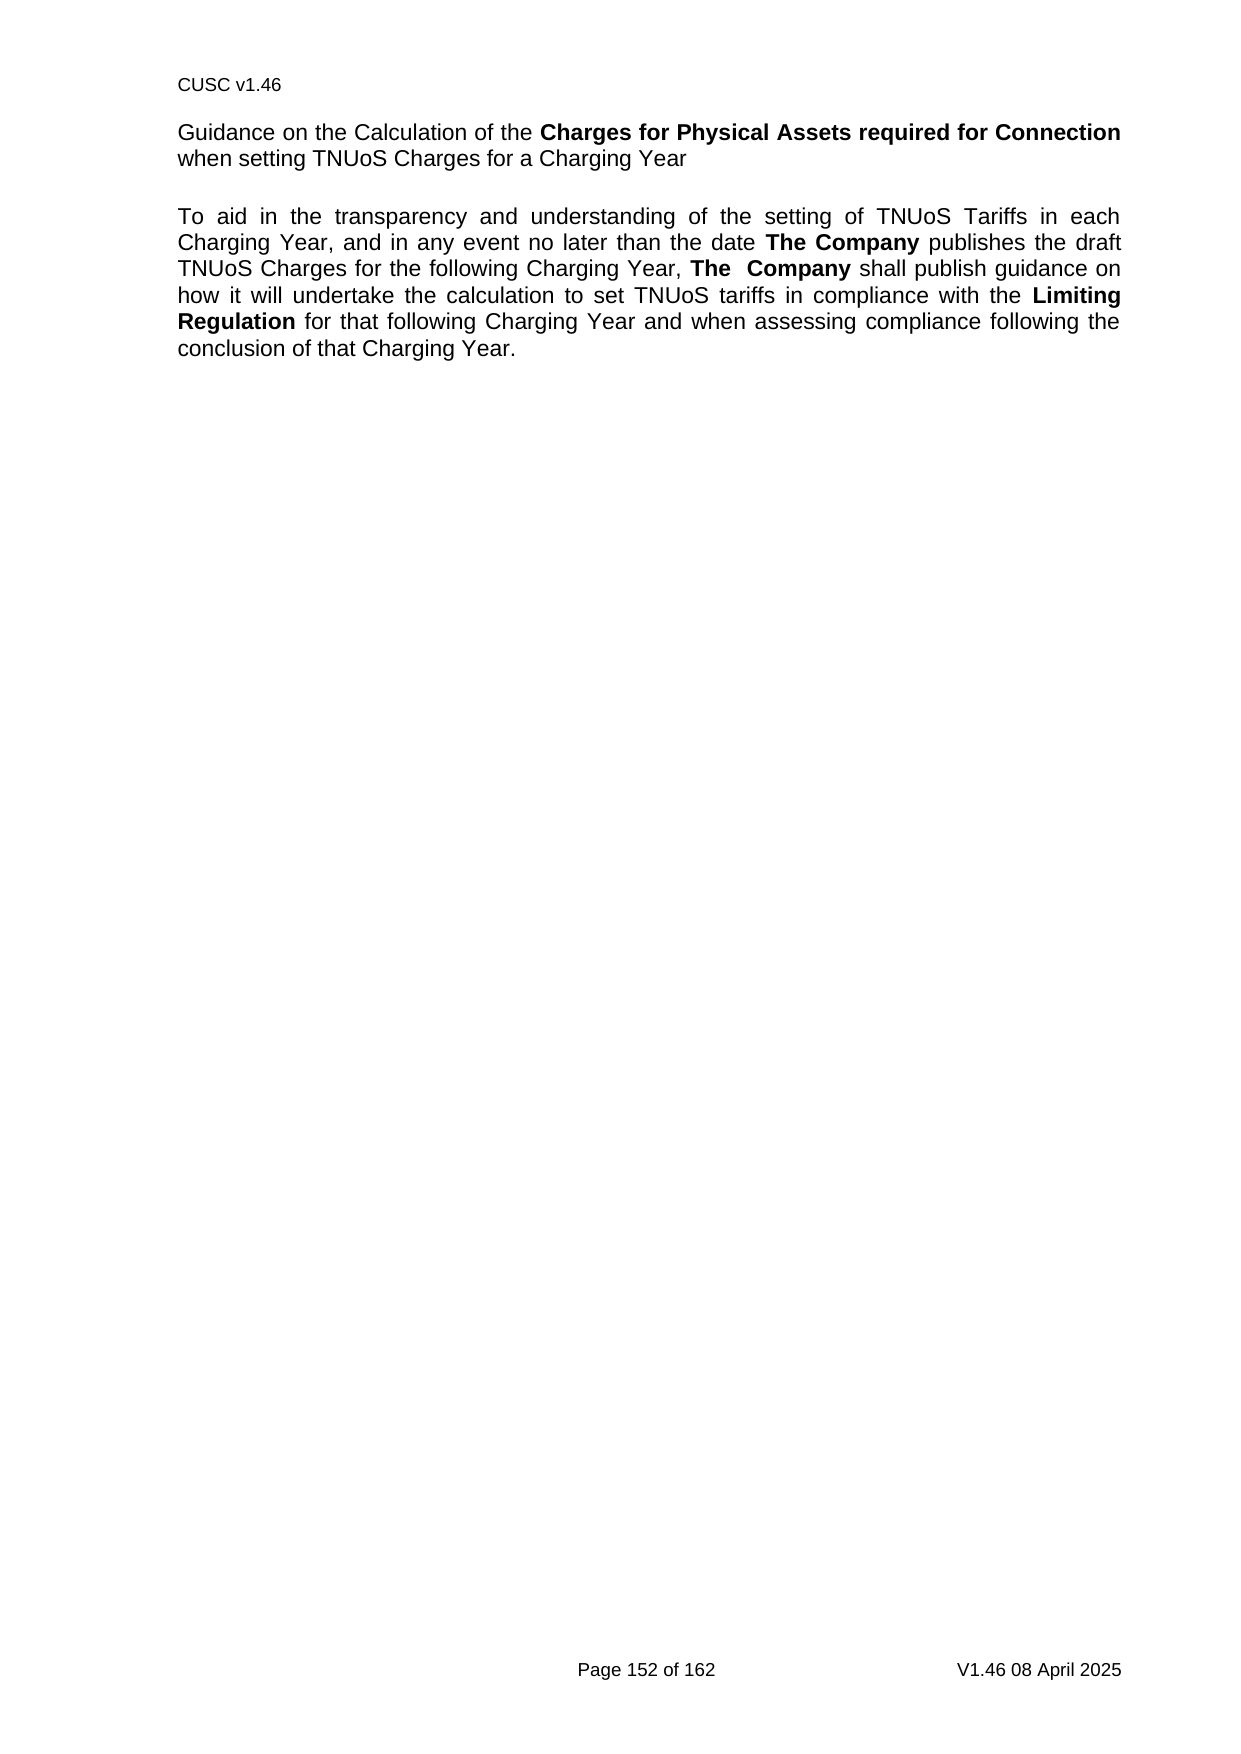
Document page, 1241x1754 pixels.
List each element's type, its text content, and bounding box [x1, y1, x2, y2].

text To aid in the transparency and understanding of the setting of TNUoS Tariffs in each Charging Year, and in any event no later than the date The Company publishes the draft TNUoS Charges for the following Charging Year, The Company shall publish guidance on how it will undertake the calculation to set TNUoS tariffs in compliance with the Limiting Regulation for that following Charging Year and when assessing compliance following the conclusion of that Charging Year. [177, 203, 1121, 361]
text Guidance on the Calculation of the Charges for Physical Assets required for Connection when setting TNUoS Charges for a Charging Year [177, 119, 1121, 171]
